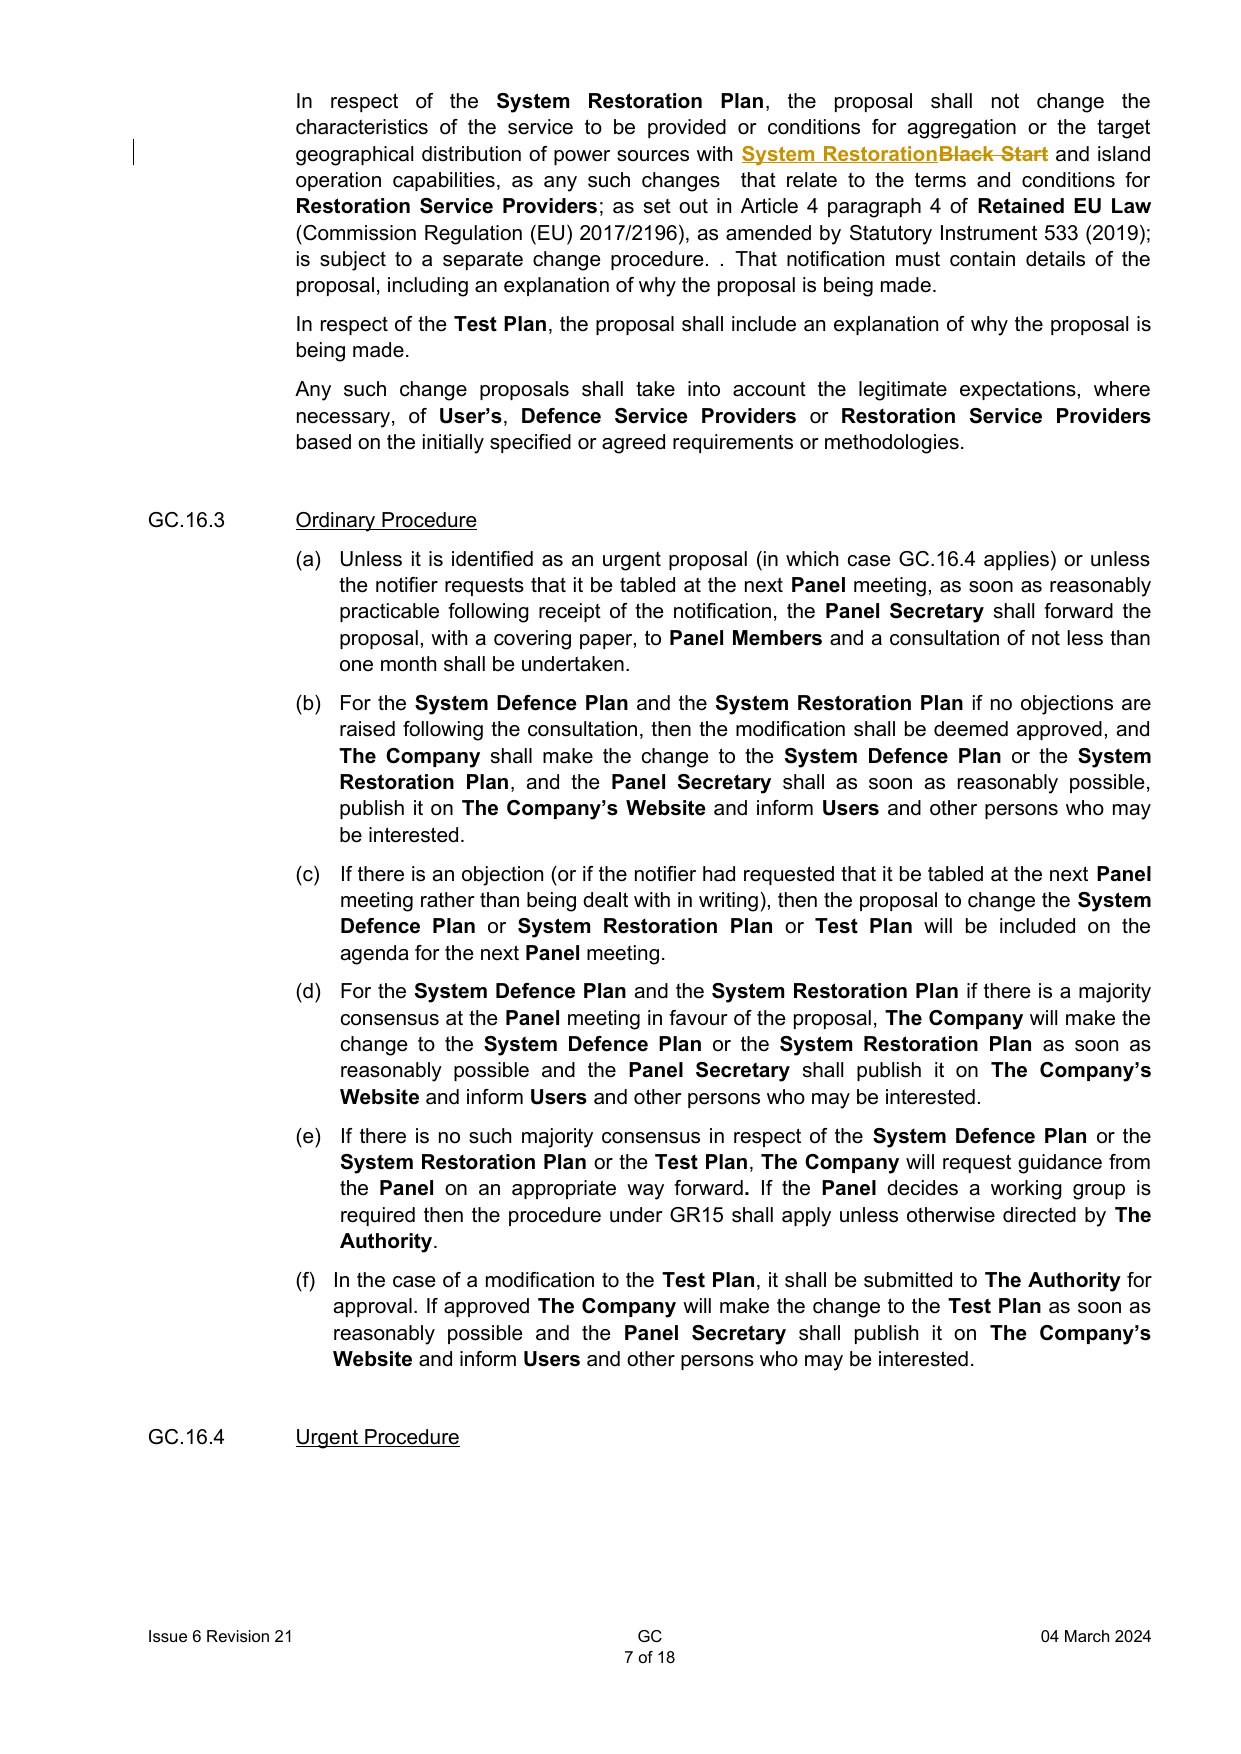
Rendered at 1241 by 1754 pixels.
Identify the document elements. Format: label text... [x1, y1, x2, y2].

text In respect of the Test Plan, the proposal shall include an explanation of why the proposal is being made. [295, 312, 1152, 362]
list In the case of a modification to the Test Plan, it shall be submitted to The Authority for approval. If approved The Company will make the change to the Test Plan as soon as reasonably possible and the Panel Secretary shall publish it on The Company’s Website and inform Users and other persons who may be interested. [295, 1268, 1152, 1371]
text (d) For the System Defence Plan and the System Restoration Plan if there is a majority consensus at the Panel meeting in favour of the proposal, The Company will make the change to the System Defence Plan or the System Restoration Plan as soon as reasonably possible and the Panel Secretary shall publish it on The Company’s Website and inform Users and other persons who may be interested. [295, 979, 1152, 1109]
text GC.16.3 Ordinary Procedure [148, 508, 1152, 532]
text In respect of the System Restoration Plan, the proposal shall not change the characteristics of the service to be provided or conditions for aggregation or the target geographical distribution of power sources with and island operation capabilities, as any such changes that relate to the terms and conditions for Restoration Service Providers; as set out in Article 4 paragraph 4 of Retained EU Law (Commission Regulation (EU) 2017/2196), as amended by Statutory Instrument 533 (2019); is subject to a separate change procedure. . That notification must contain details of the proposal, including an explanation of why the proposal is being made. [295, 192, 1152, 297]
list For the System Defence Plan and the System Restoration Plan if no objections are raised following the consultation, then the modification shall be deemed approved, and The Company shall make the change to the System Defence Plan or the System Restoration Plan, and the Panel Secretary shall as soon as reasonably possible, publish it on The Company’s Website and inform Users and other persons who may be interested. [295, 691, 1152, 846]
text GC.16.4 Urgent Procedure [148, 1424, 1152, 1448]
list Unless it is identified as an urgent proposal (in which case GC.16.4 applies) or unless the notifier requests that it be tabled at the next Panel meeting, as soon as reasonably practicable following receipt of the notification, the Panel Secretary shall forward the proposal, with a covering paper, to Panel Members and a consultation of not less than one month shall be undertaken. [295, 546, 1152, 676]
text Any such change proposals shall take into account the legitimate expectations, where necessary, of User’s, Defence Service Providers or Restoration Service Providers based on the initially specified or agreed requirements or methodologies. [295, 377, 1152, 454]
text (c) If there is an objection (or if the notifier had requested that it be tabled at the next Panel meeting rather than being dealt with in writing), then the proposal to change the System Defence Plan or System Restoration Plan or Test Plan will be included on the agenda for the next Panel meeting. [295, 861, 1152, 964]
text (e) If there is no such majority consensus in respect of the System Defence Plan or the System Restoration Plan or the Test Plan, The Company will request guidance from the Panel on an appropriate way forward. If the Panel decides a working group is required then the procedure under GR15 shall apply unless otherwise directed by The Authority. [295, 1123, 1152, 1253]
